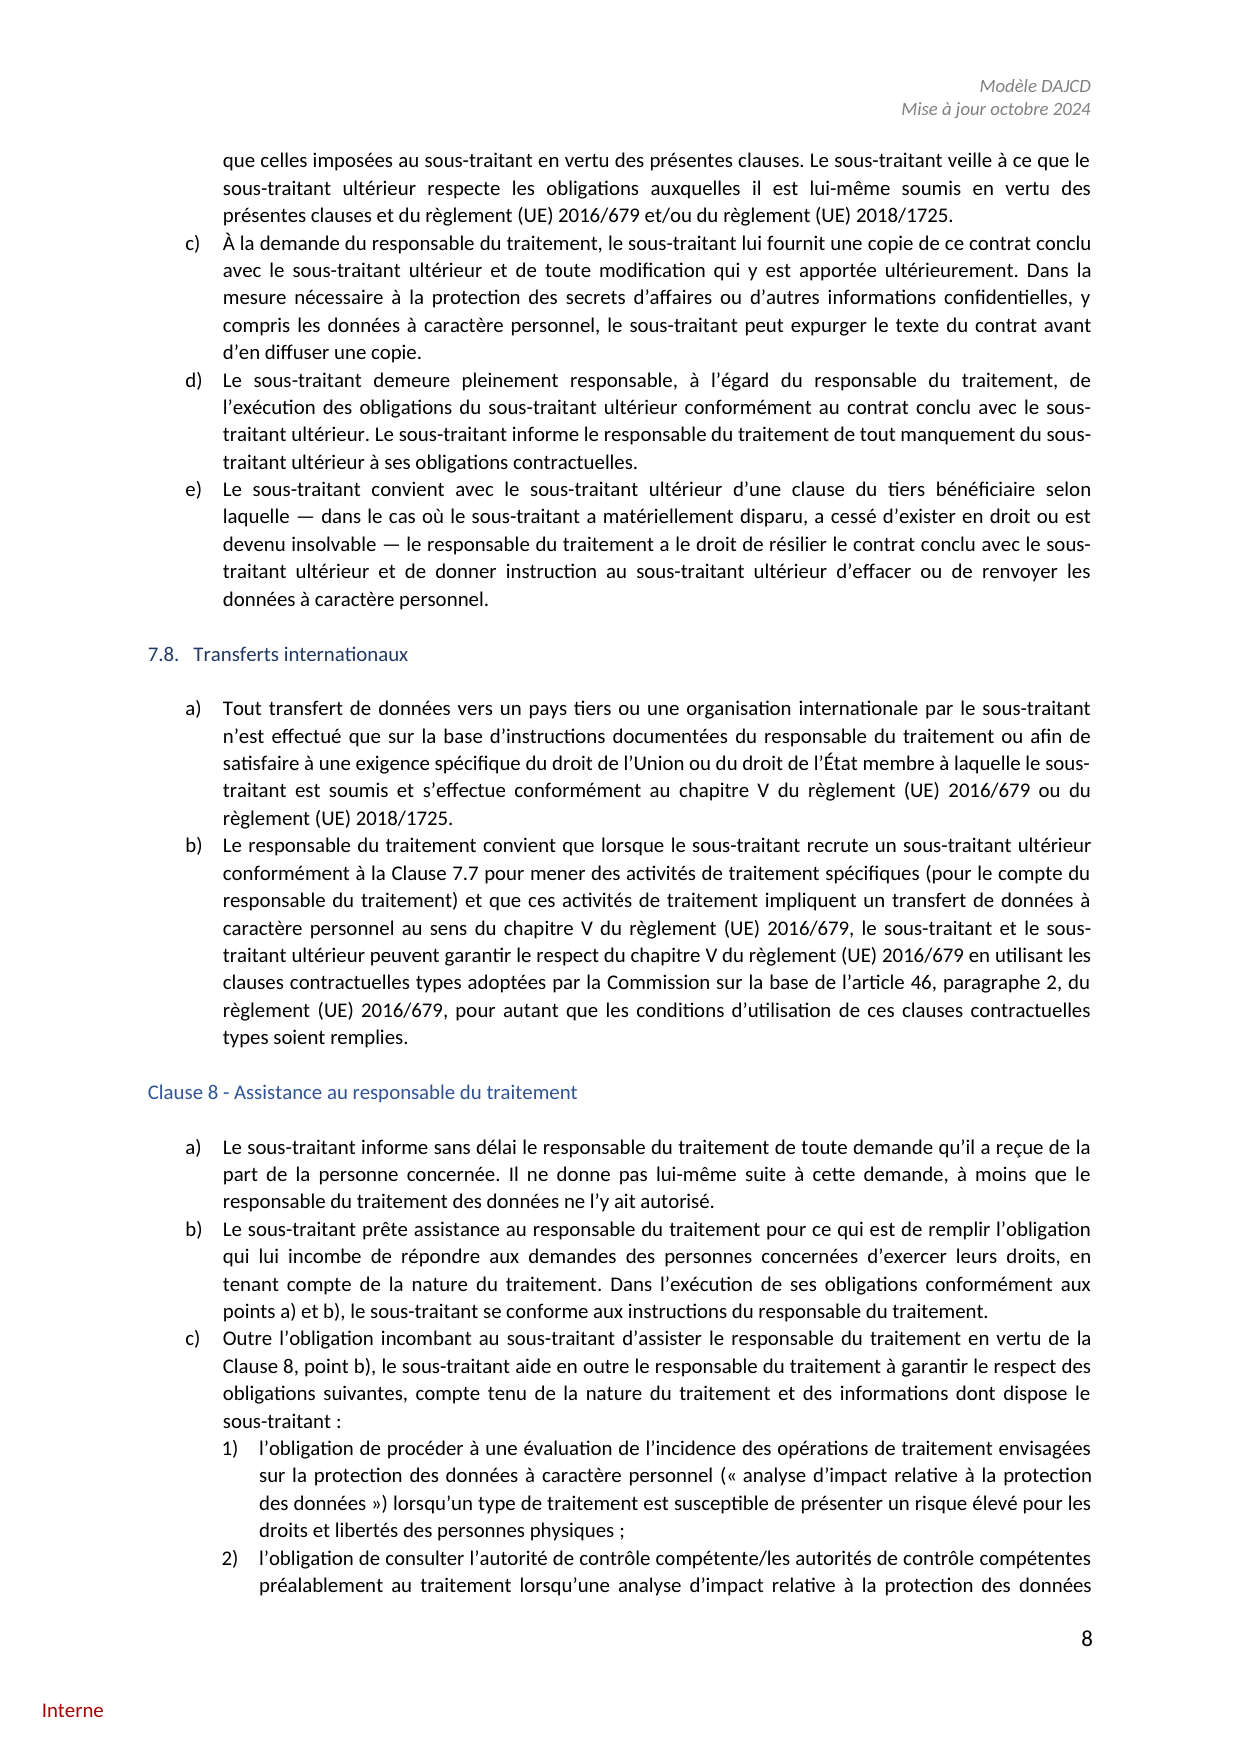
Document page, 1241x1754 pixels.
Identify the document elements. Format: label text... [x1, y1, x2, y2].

list À la demande du responsable du traitement, le sous-traitant lui fournit une copie de ce contrat conclu avec le sous-traitant ultérieur et de toute modification qui y est apportée ultérieurement. Dans la mesure nécessaire à la protection des secrets d’affaires ou d’autres informations confidentielles, y compris les données à caractère personnel, le sous-traitant peut expurger le texte du contrat avant d’en diffuser une copie. [185, 230, 1093, 365]
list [185, 148, 1093, 228]
list Le responsable du traitement convient que lorsque le sous-traitant recrute un sous-traitant ultérieur conformément à la Clause 7.7 pour mener des activités de traitement spécifiques (pour le compte du responsable du traitement) et que ces activités de traitement impliquent un transfert de données à caractère personnel au sens du chapitre V du règlement (UE) 2016/679, le sous-traitant et le sous-traitant ultérieur peuvent garantir le respect du chapitre V du règlement (UE) 2016/679 en utilisant les clauses contractuelles types adoptées par la Commission sur la base de l’article 46, paragraphe 2, du règlement (UE) 2016/679, pour autant que les conditions d’utilisation de ces clauses contractuelles types soient remplies. [185, 832, 1093, 1050]
list Le sous-traitant demeure pleinement responsable, à l’égard du responsable du traitement, de l’exécution des obligations du sous-traitant ultérieur conformément au contrat conclu avec le sous-traitant ultérieur. Le sous-traitant informe le responsable du traitement de tout manquement du sous-traitant ultérieur à ses obligations contractuelles. [185, 367, 1093, 474]
subtitle 7.8. Transferts internationaux [148, 641, 1093, 666]
list Le sous-traitant convient avec le sous-traitant ultérieur d’une clause du tiers bénéficiaire selon laquelle — dans le cas où le sous-traitant a matériellement disparu, a cessé d’exister en droit ou est devenu insolvable — le responsable du traitement a le droit de résilier le contrat conclu avec le sous-traitant ultérieur et de donner instruction au sous-traitant ultérieur d’effacer ou de renvoyer les données à caractère personnel. [185, 476, 1093, 611]
list Le sous-traitant prête assistance au responsable du traitement pour ce qui est de remplir l’obligation qui lui incombe de répondre aux demandes des personnes concernées d’exercer leurs droits, en tenant compte de la nature du traitement. Dans l’exécution de ses obligations conformément aux points a) et b), le sous-traitant se conforme aux instructions du responsable du traitement. [185, 1216, 1093, 1324]
list Outre l’obligation incombant au sous-traitant d’assister le responsable du traitement en vertu de la Clause 8, point b), le sous-traitant aide en outre le responsable du traitement à garantir le respect des obligations suivantes, compte tenu de la nature du traitement et des informations dont dispose le sous-traitant : [185, 1326, 1093, 1433]
list l’obligation de procéder à une évaluation de l’incidence des opérations de traitement envisagées sur la protection des données à caractère personnel (« analyse d’impact relative à la protection des données ») lorsqu’un type de traitement est susceptible de présenter un risque élevé pour les droits et libertés des personnes physiques ; [221, 1435, 1093, 1543]
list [221, 1545, 1093, 1598]
list Tout transfert de données vers un pays tiers ou une organisation internationale par le sous-traitant n’est effectué que sur la base d’instructions documentées du responsable du traitement ou afin de satisfaire à une exigence spécifique du droit de l’Union ou du droit de l’État membre à laquelle le sous-traitant est soumis et s’effectue conformément au chapitre V du règlement (UE) 2016/679 ou du règlement (UE) 2018/1725. [185, 696, 1093, 831]
subtitle Clause 8 - Assistance au responsable du traitement [148, 1079, 1093, 1104]
list Le sous-traitant informe sans délai le responsable du traitement de toute demande qu’il a reçue de la part de la personne concernée. Il ne donne pas lui-même suite à cette demande, à moins que le responsable du traitement des données ne l’y ait autorisé. [185, 1134, 1093, 1214]
